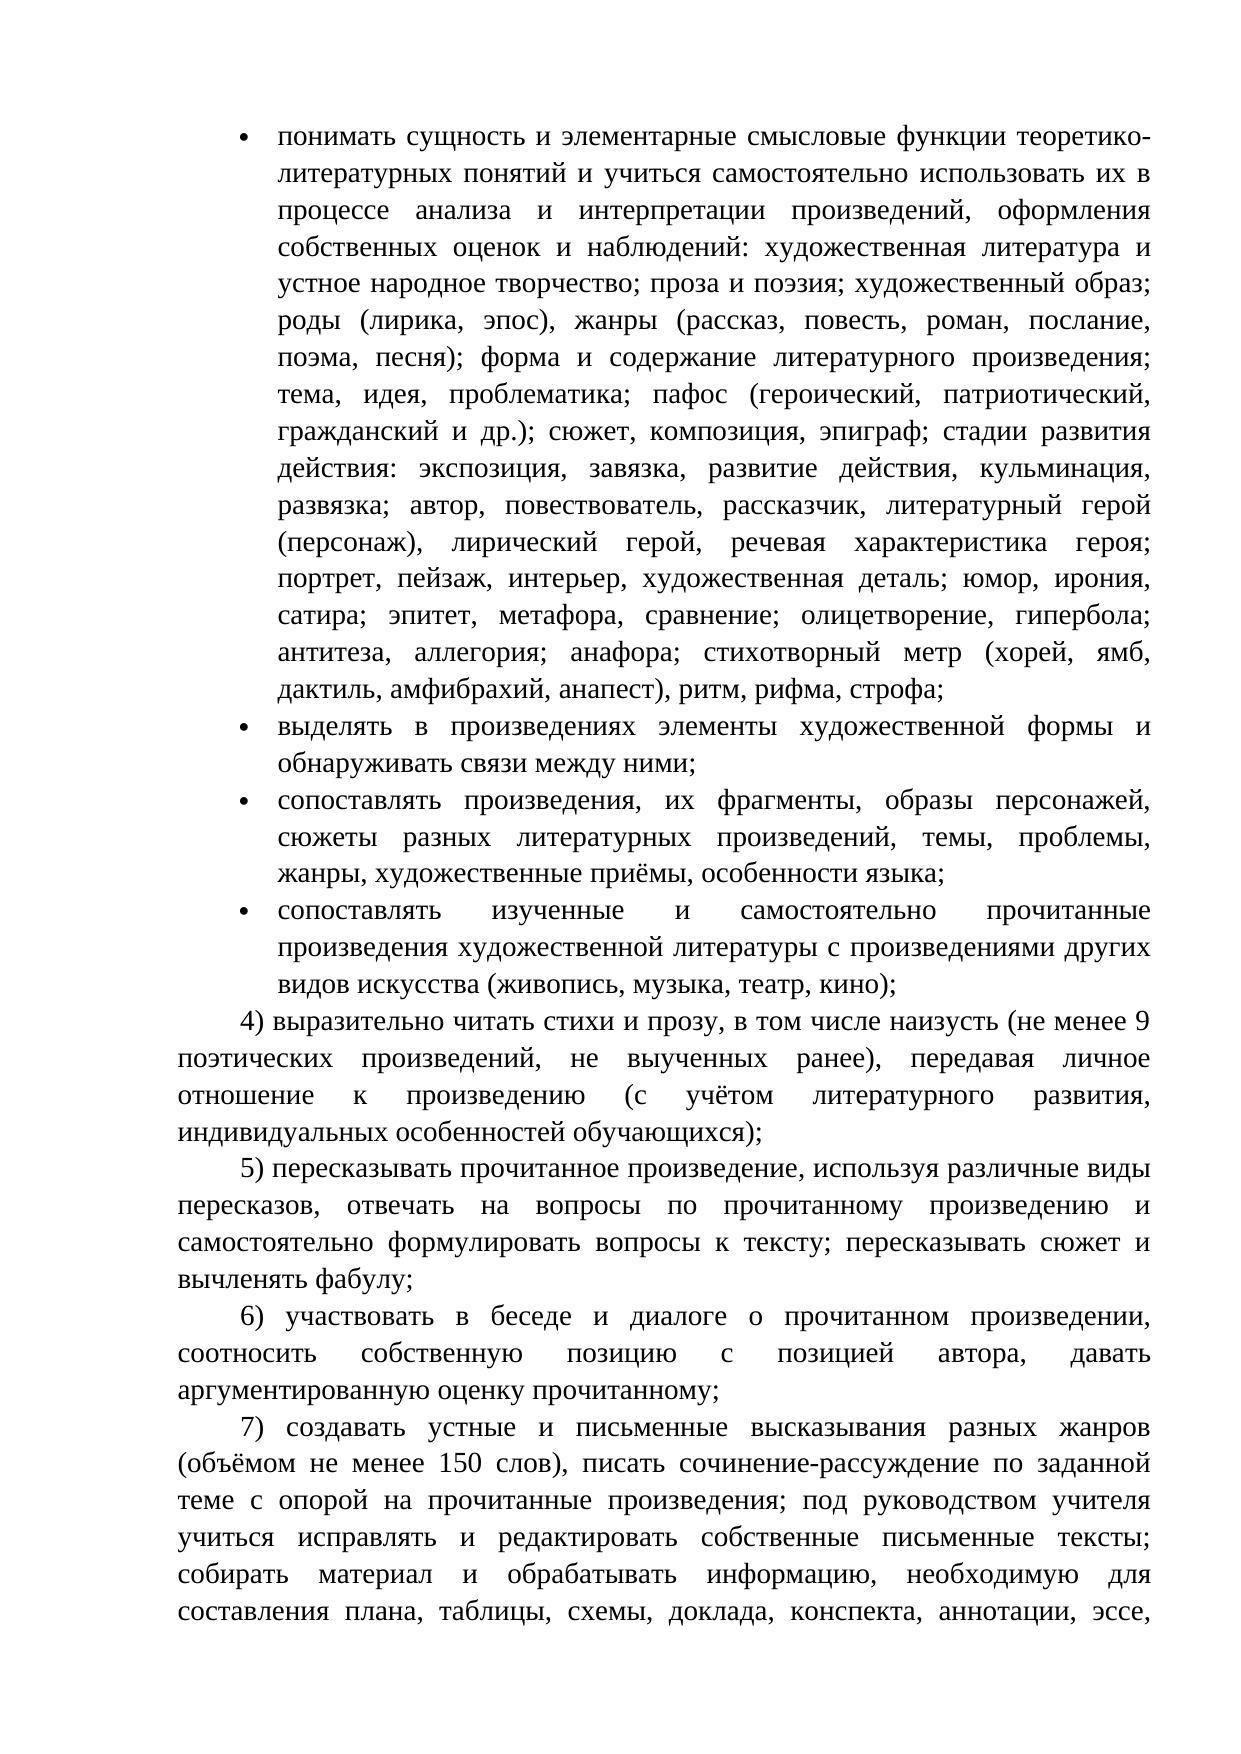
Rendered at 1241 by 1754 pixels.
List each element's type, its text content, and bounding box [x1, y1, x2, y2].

list выделять в произведениях элементы художественной формы и обнаруживать связи между ними; [240, 708, 1152, 778]
text 6) участвовать в беседе и диалоге о прочитанном произведении, соотносить собственную позицию с позицией автора, давать аргументированную оценку прочитанному; [177, 1298, 1152, 1405]
list сопоставлять изученные и самостоятельно прочитанные произведения художественной литературы с произведениями других видов искусства (живопись, музыка, театр, кино); [240, 892, 1152, 1000]
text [177, 1409, 1152, 1627]
list сопоставлять произведения, их фрагменты, образы персонажей, сюжеты разных литературных произведений, темы, проблемы, жанры, художественные приёмы, особенности языка; [240, 782, 1152, 889]
list понимать сущность и элементарные смысловые функции теоретико-литературных понятий и учиться самостоятельно использовать их в процессе анализа и интерпретации произведений, оформления собственных оценок и наблюдений: художественная литература и устное народное творчество; проза и поэзия; художественный образ; роды (лирика, эпос), жанры (рассказ, повесть, роман, послание, поэма, песня); форма и содержание литературного произведения; тема, идея, проблематика; пафос (героический, патриотический, гражданский и др.); сюжет, композиция, эпиграф; стадии развития действия: экспозиция, завязка, развитие действия, кульминация, развязка; автор, повествователь, рассказчик, литературный герой (персонаж), лирический герой, речевая характеристика героя; портрет, пейзаж, интерьер, художественная деталь; юмор, ирония, сатира; эпитет, метафора, сравнение; олицетворение, гипербола; антитеза, аллегория; анафора; стихотворный метр (хорей, ямб, дактиль, амфибрахий, анапест), ритм, рифма, строфа; [240, 118, 1152, 705]
text 5) пересказывать прочитанное произведение, используя различные виды пересказов, отвечать на вопросы по прочитанному произведению и самостоятельно формулировать вопросы к тексту; пересказывать сюжет и вычленять фабулу; [177, 1151, 1152, 1295]
text 4) выразительно читать стихи и прозу, в том числе наизусть (не менее 9 поэтических произведений, не выученных ранее), передавая личное отношение к произведению (с учётом литературного развития, индивидуальных особенностей обучающихся); [177, 1003, 1152, 1147]
